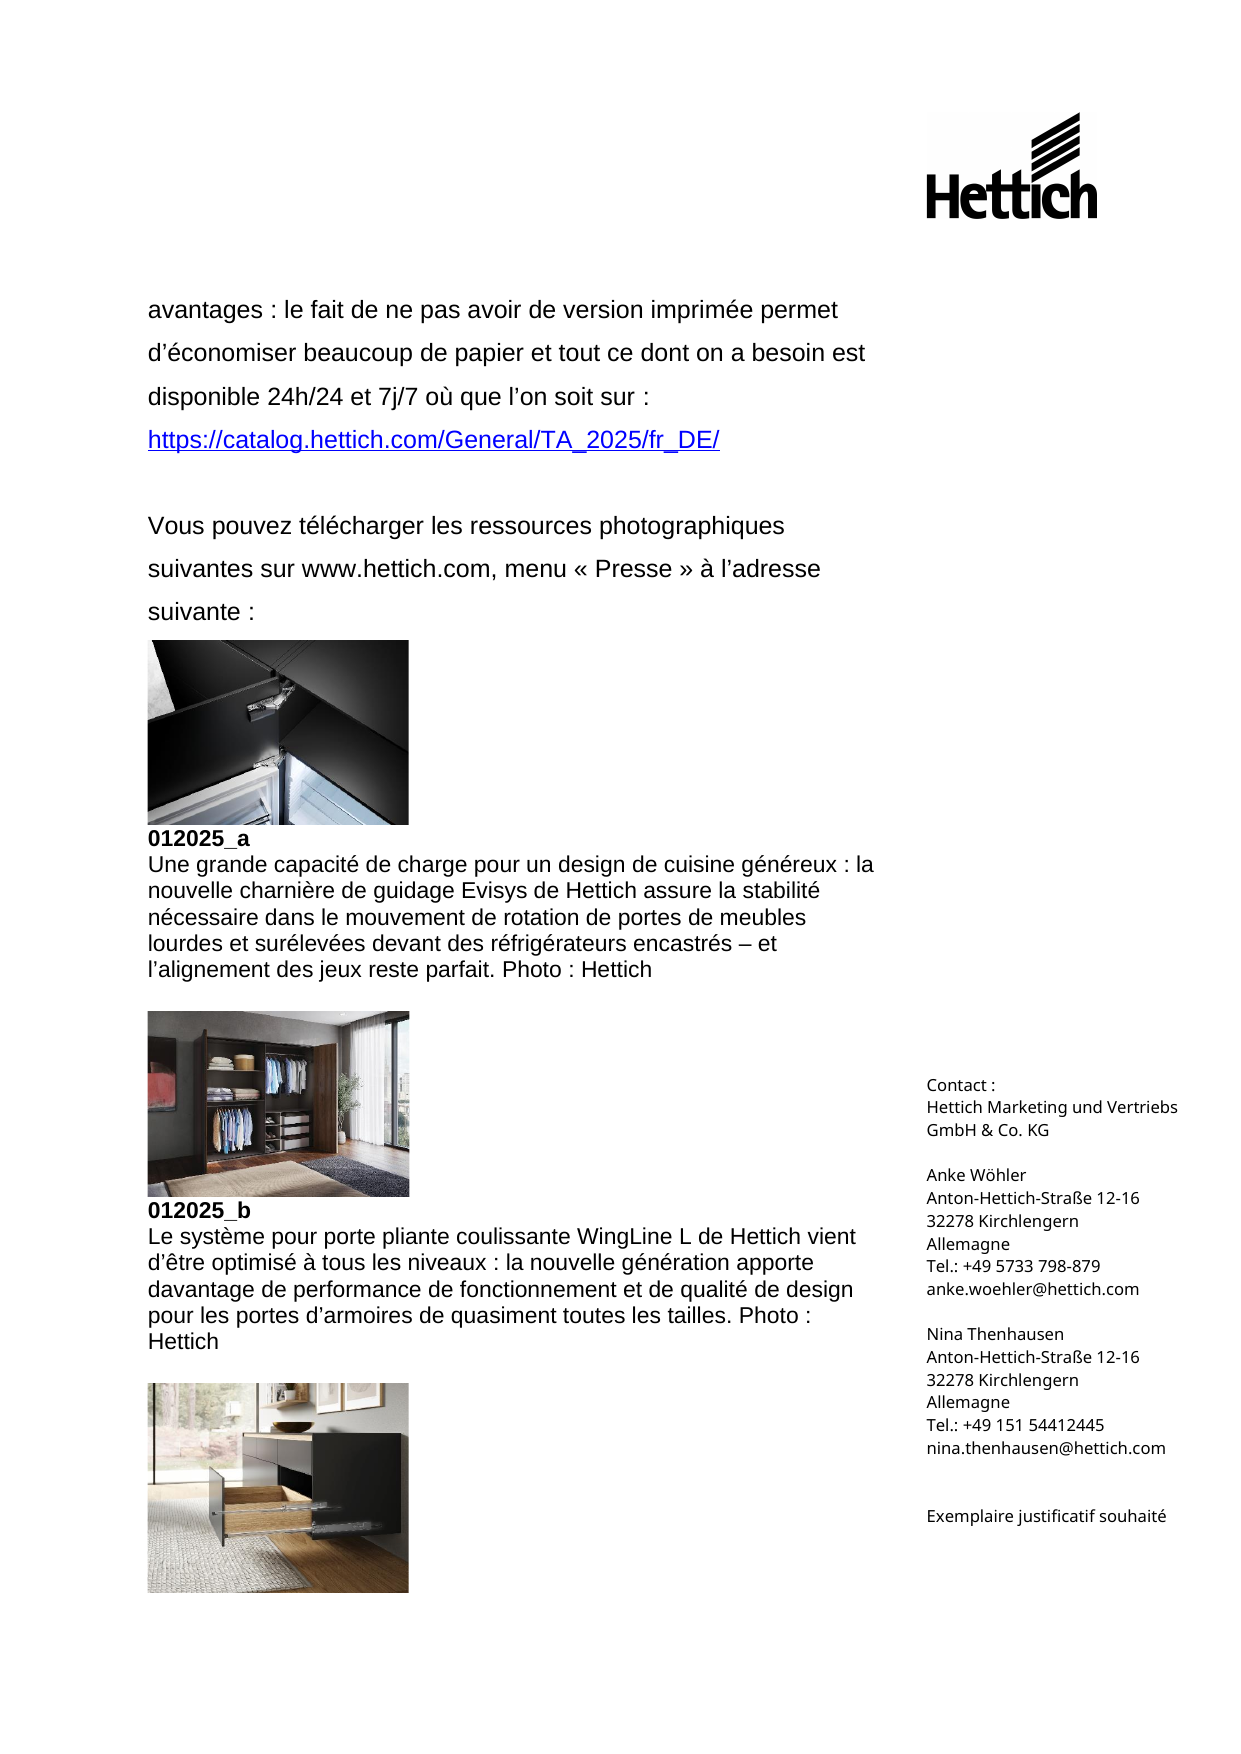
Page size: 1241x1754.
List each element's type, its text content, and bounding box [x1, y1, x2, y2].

picture [147, 1383, 409, 1593]
picture [147, 640, 409, 825]
text Le système pour porte pliante coulissante WingLine L de Hettich vient d’être optimisé à tous les niveaux : la nouvelle génération apporte davantage de performance de fonctionnement et de qualité de design pour les portes d’armoires de quasiment toutes les tailles. Photo : Hettich [148, 1223, 886, 1355]
text Une grande capacité de charge pour un design de cuisine généreux : la nouvelle charnière de guidage Evisys de Hettich assure la stabilité nécessaire dans le mouvement de rotation de portes de meubles lourdes et surélevées devant des réfrigérateurs encastrés – et l’alignement des jeux reste parfait. Photo : Hettich [148, 851, 886, 983]
picture [147, 1011, 410, 1197]
text 012025_b [148, 1197, 886, 1223]
picture [926, 112, 1097, 219]
text Vous pouvez télécharger les ressources photographiques suivantes sur www.hettich.com, menu « Presse » à l’adresse suivante : [148, 511, 886, 626]
text 012025_a [148, 825, 886, 851]
